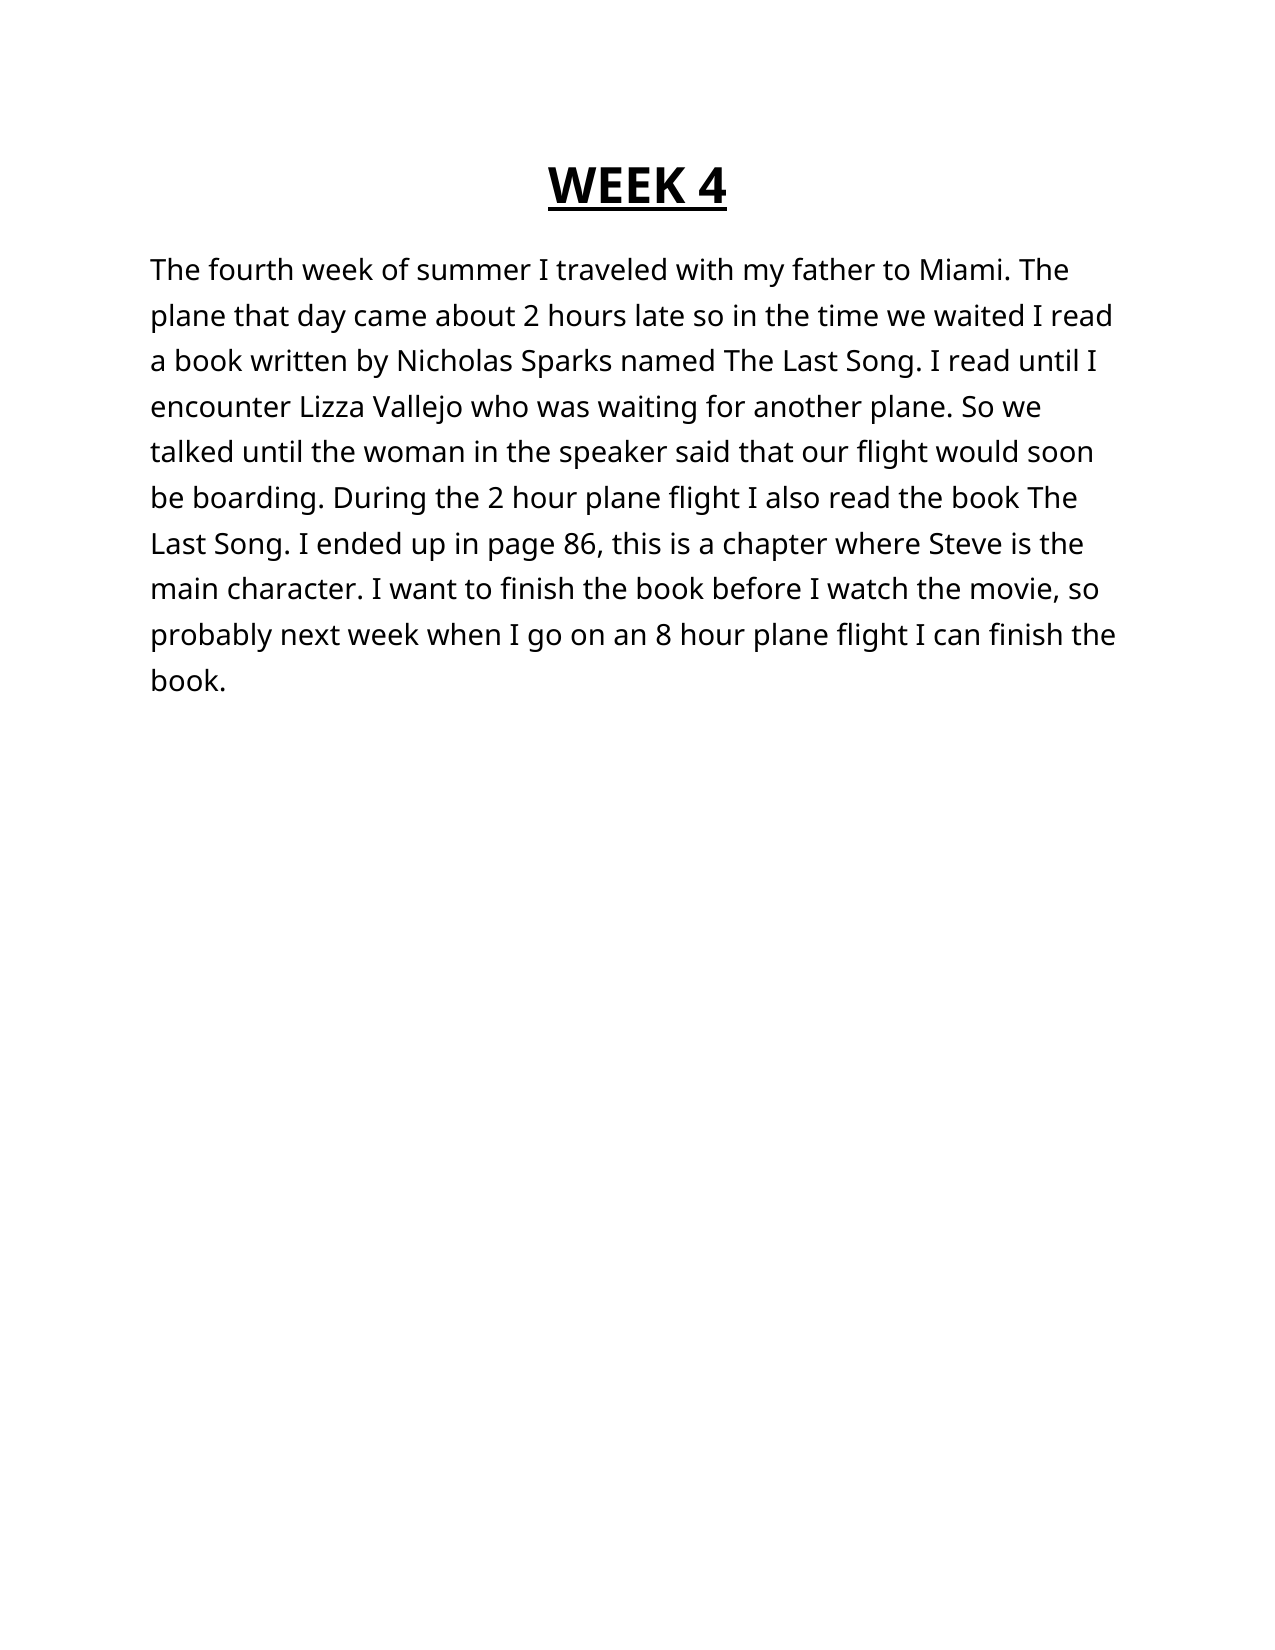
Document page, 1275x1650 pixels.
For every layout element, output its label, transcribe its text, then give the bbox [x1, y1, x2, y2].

text The fourth week of summer I traveled with my father to Miami. The plane that day came about 2 hours late so in the time we waited I read a book written by Nicholas Sparks named The Last Song. I read until I encounter Lizza Vallejo who was waiting for another plane. So we talked until the woman in the speaker said that our flight would soon be boarding. During the 2 hour plane flight I also read the book The Last Song. I ended up in page 86, this is a chapter where Steve is the main character. I want to finish the book before I watch the movie, so probably next week when I go on an 8 hour plane flight I can finish the book. [150, 249, 1125, 699]
text WEEK 4 [150, 150, 1125, 218]
